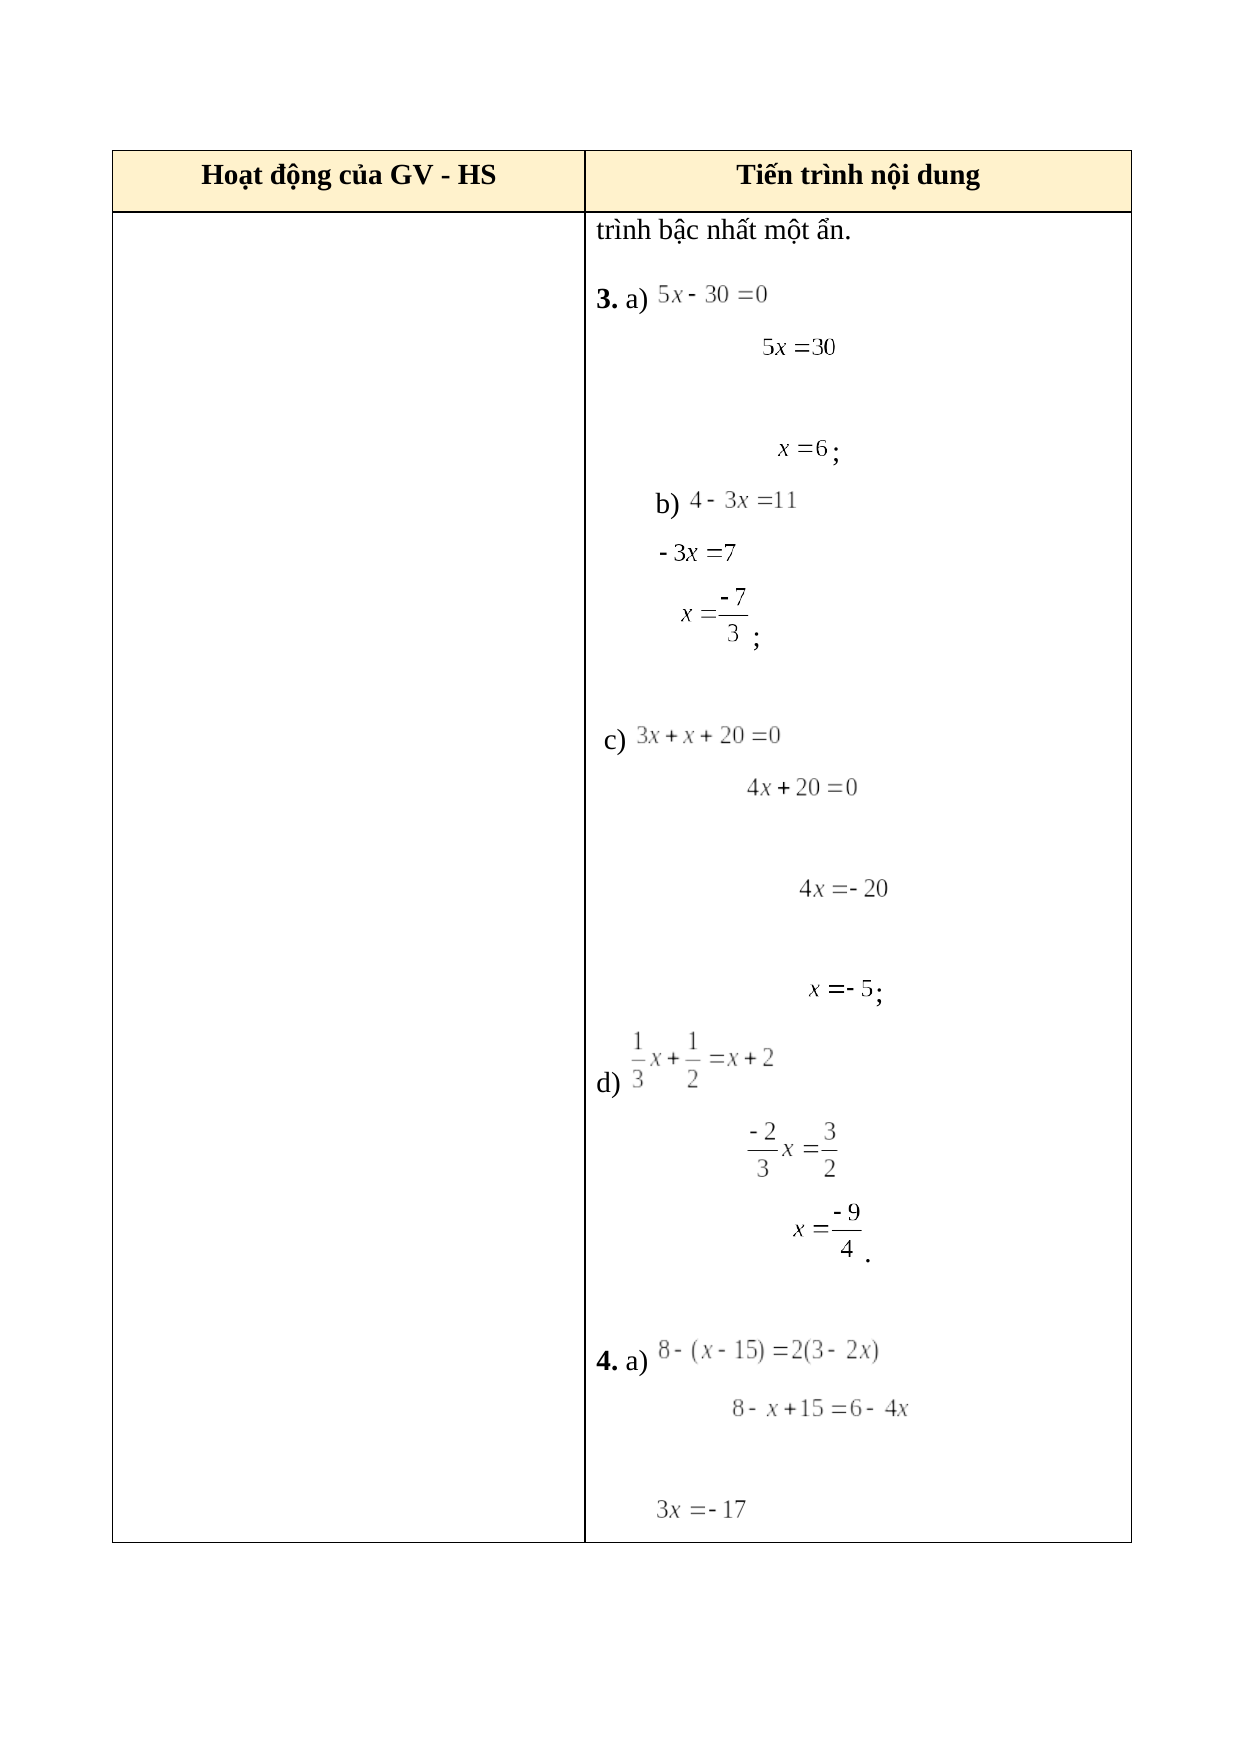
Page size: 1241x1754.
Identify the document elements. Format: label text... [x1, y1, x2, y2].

table_header Hoạt động của GV - HS [113, 151, 584, 211]
table_header Tiến trình nội dung [586, 151, 1131, 211]
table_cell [586, 213, 1131, 1542]
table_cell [113, 213, 584, 1542]
